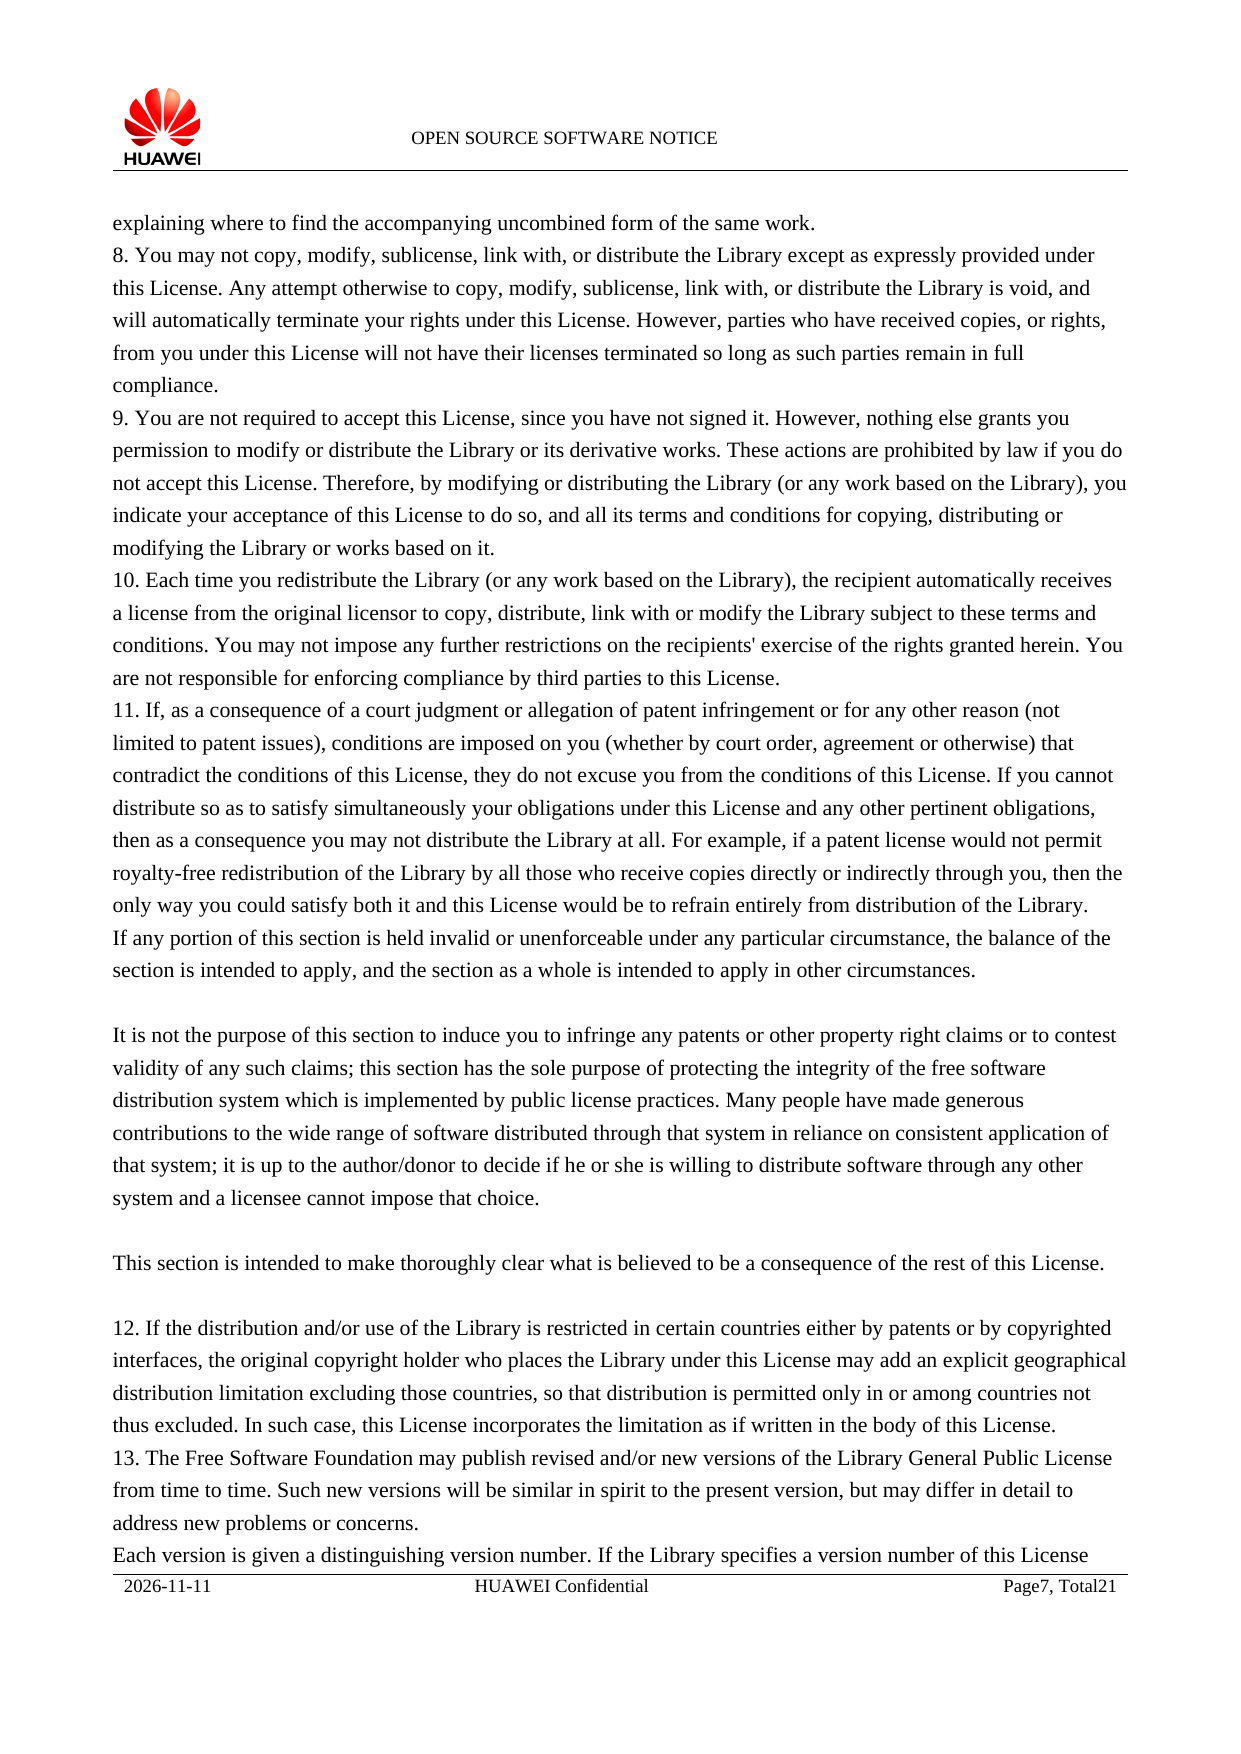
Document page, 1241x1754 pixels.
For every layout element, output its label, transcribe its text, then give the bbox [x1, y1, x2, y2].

text 8. You may not copy, modify, sublicense, link with, or distribute the Library except as expressly provided under this License. Any attempt otherwise to copy, modify, sublicense, link with, or distribute the Library is void, and will automatically terminate your rights under this License. However, parties who have received copies, or rights, from you under this License will not have their licenses terminated so long as such parties remain in full compliance. [112, 239, 1128, 401]
text 10. Each time you redistribute the Library (or any work based on the Library), the recipient automatically receives a license from the original licensor to copy, distribute, link with or modify the Library subject to these terms and conditions. You may not impose any further restrictions on the recipients' exercise of the rights granted herein. You are not responsible for enforcing compliance by third parties to this License. [112, 564, 1128, 694]
text 13. The Free Software Foundation may publish revised and/or new versions of the Library General Public License from time to time. Such new versions will be similar in spirit to the present version, but may differ in detail to address new problems or concerns. [112, 1441, 1128, 1539]
picture [124, 88, 201, 165]
text It is not the purpose of this section to induce you to infringe any patents or other property right claims or to contest validity of any such claims; this section has the sole purpose of protecting the integrity of the free software distribution system which is implemented by public license practices. Many people have made generous contributions to the wide range of software distributed through that system in reliance on consistent application of that system; it is up to the author/donor to decide if he or she is willing to distribute software through any other system and a licensee cannot impose that choice. [112, 1019, 1128, 1214]
text 11. If, as a consequence of a court judgment or allegation of patent infringement or for any other reason (not limited to patent issues), conditions are imposed on you (whether by court order, agreement or otherwise) that contradict the conditions of this License, they do not excuse you from the conditions of this License. If you cannot distribute so as to satisfy simultaneously your obligations under this License and any other pertinent obligations, then as a consequence you may not distribute the Library at all. For example, if a patent license would not permit royalty-free redistribution of the Library by all those who receive copies directly or indirectly through you, then the only way you could satisfy both it and this License would be to refrain entirely from distribution of the Library. [112, 694, 1128, 921]
text 9. You are not required to accept this License, since you have not signed it. However, nothing else grants you permission to modify or distribute the Library or its derivative works. These actions are prohibited by law if you do not accept this License. Therefore, by modifying or distributing the Library (or any work based on the Library), you indicate your acceptance of this License to do so, and all its terms and conditions for copying, distributing or modifying the Library or works based on it. [112, 401, 1128, 564]
text If any portion of this section is held invalid or unenforceable under any particular circumstance, the balance of the section is intended to apply, and the section as a whole is intended to apply in other circumstances. [112, 921, 1128, 986]
text 12. If the distribution and/or use of the Library is restricted in certain countries either by patents or by copyrighted interfaces, the original copyright holder who places the Library under this License may add an explicit geographical distribution limitation excluding those countries, so that distribution is permitted only in or among countries not thus excluded. In such case, this License incorporates the limitation as if written in the body of this License. [112, 1311, 1128, 1441]
text This section is intended to make thoroughly clear what is believed to be a consequence of the rest of this License. [112, 1246, 1128, 1279]
